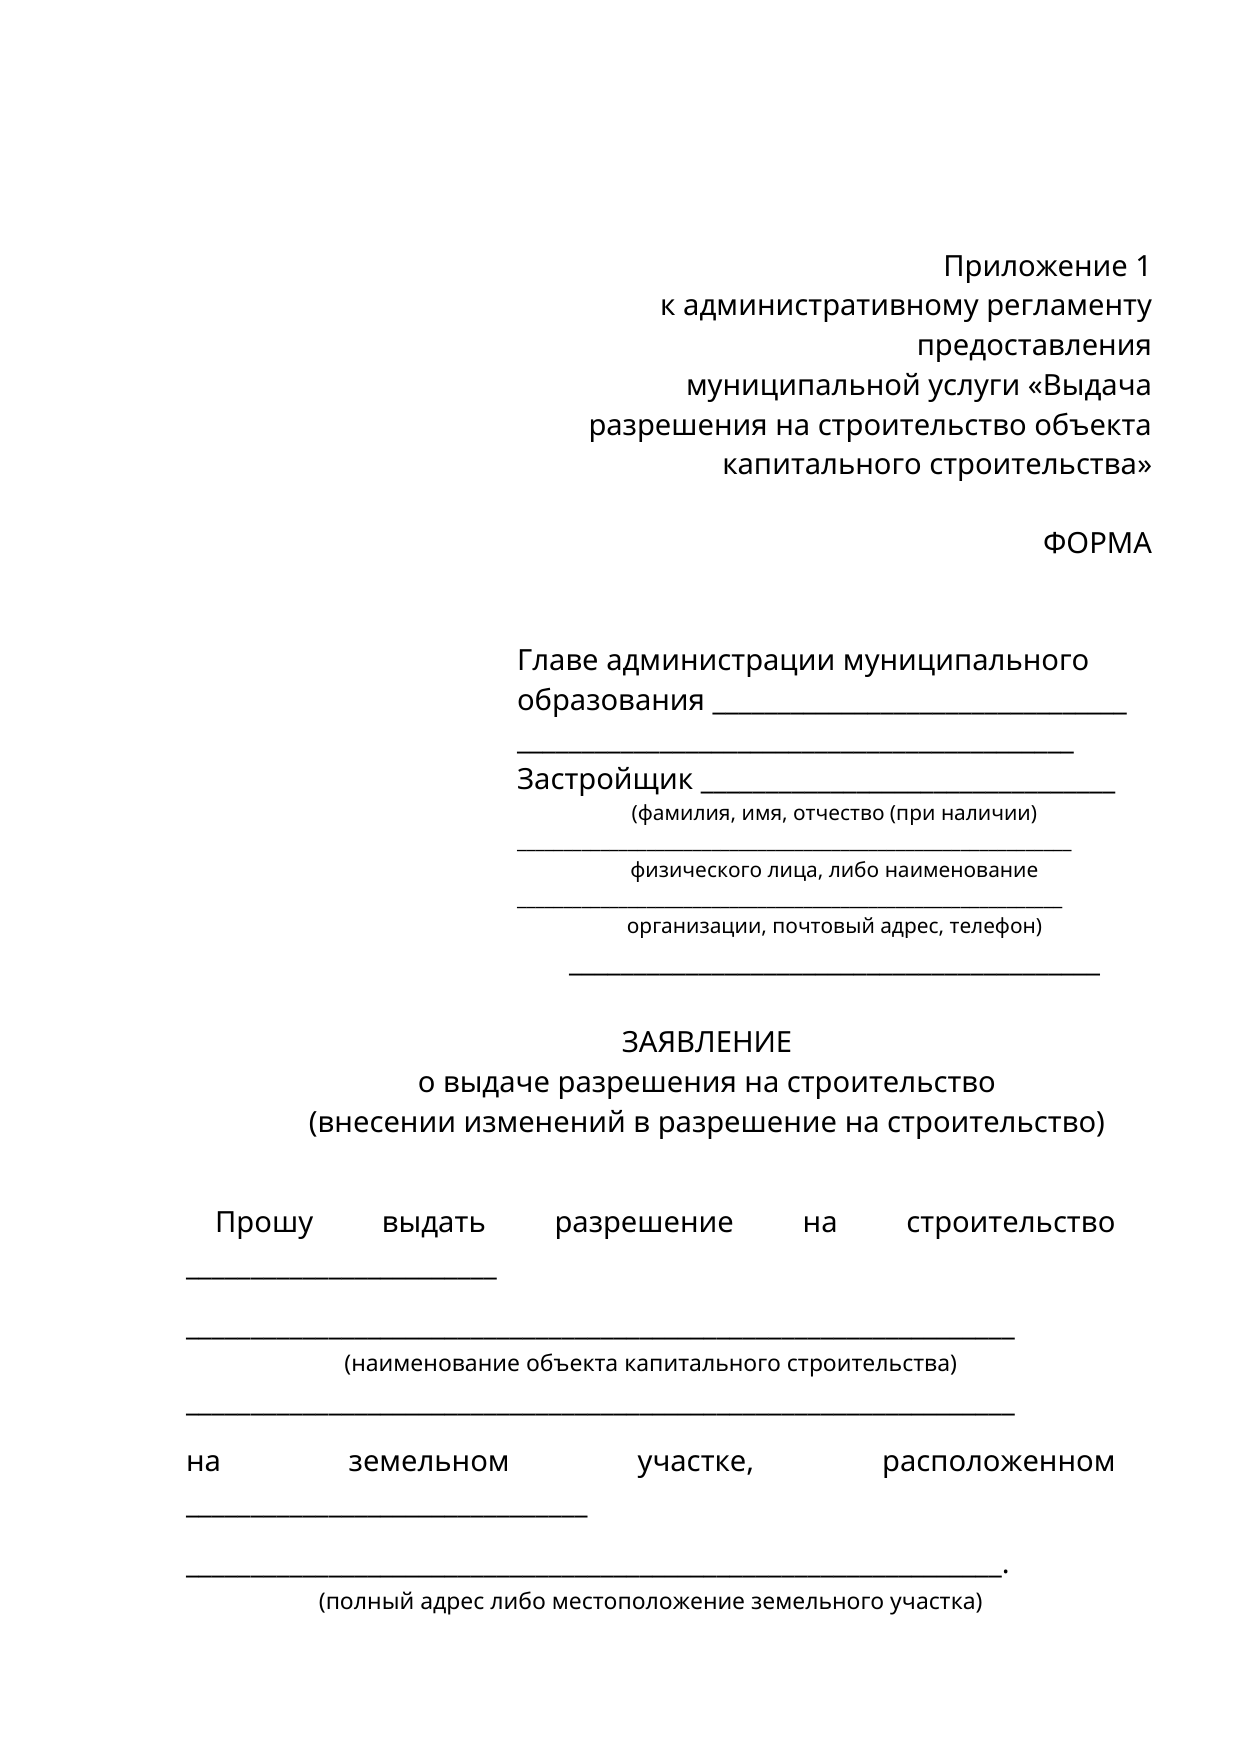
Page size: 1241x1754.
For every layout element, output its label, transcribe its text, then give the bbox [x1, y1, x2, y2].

text Застройщик ________________________________ [517, 758, 1152, 798]
text организации, почтовый адрес, телефон) [517, 912, 1152, 940]
text муниципальной услуги «Выдача разрешения на строительство объекта капитального строительства» [517, 364, 1152, 483]
text к административному регламенту предоставления [517, 285, 1152, 364]
text ___________________________________________________________ [517, 883, 1152, 912]
text (фамилия, имя, отчество (при наличии) [517, 798, 1152, 826]
text физического лица, либо наименование [517, 855, 1152, 883]
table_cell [179, 1191, 1122, 1663]
text _________________________________________ [517, 940, 1152, 980]
text Главе администрации муниципального образования ________________________________ [517, 639, 1152, 718]
table_header ЗАЯВЛЕНИЕ о выдаче разрешения на строительство (внесении изменений в разрешение на строительство) [177, 1011, 1162, 1191]
text Приложение 1 [517, 245, 1152, 285]
text ____________________________________________________________ [517, 826, 1152, 855]
text ФОРМА [177, 523, 1152, 562]
text ___________________________________________ [517, 718, 1152, 758]
